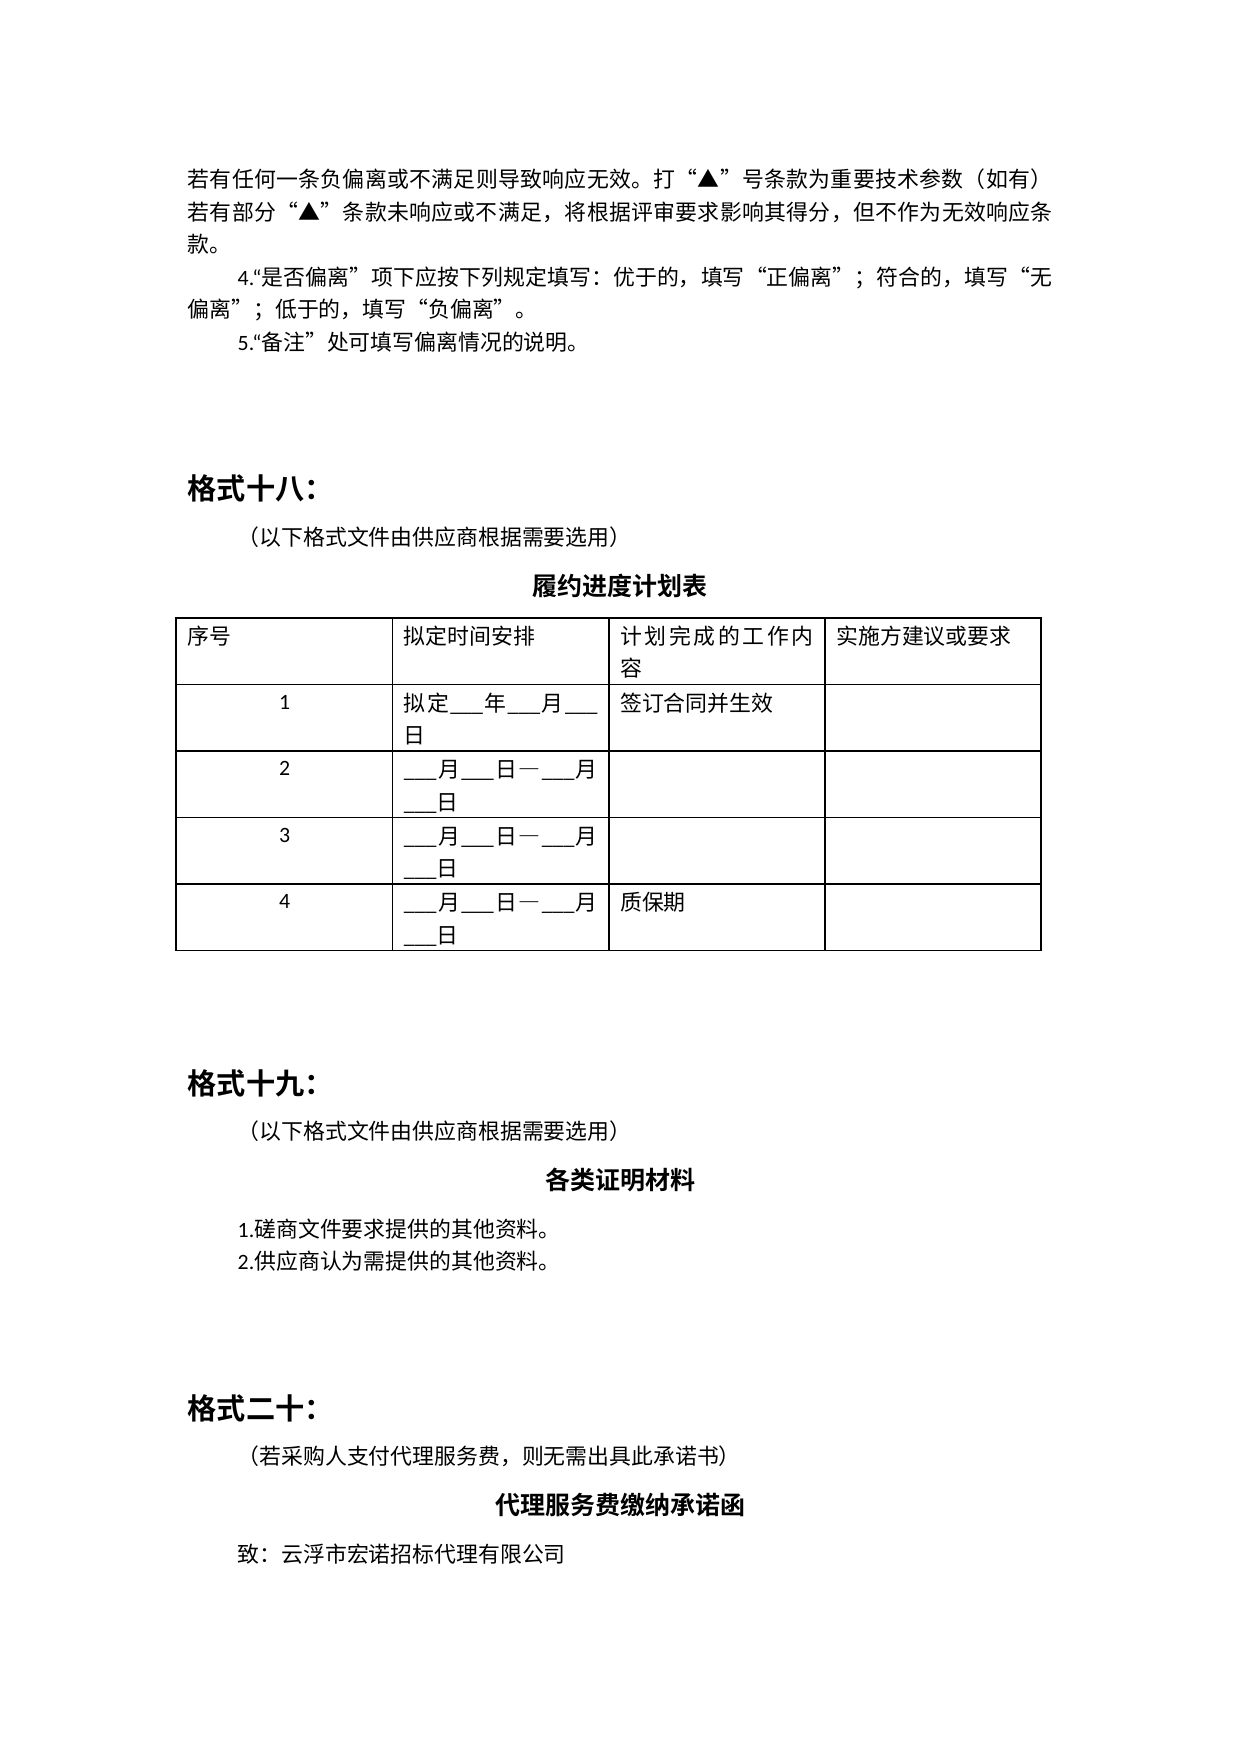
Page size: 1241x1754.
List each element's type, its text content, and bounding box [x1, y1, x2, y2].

text 2.供应商认为需提供的其他资料。 [187, 1244, 1053, 1276]
table_cell [826, 752, 1040, 817]
table_cell ___月___日—___月___日 [393, 885, 608, 950]
table_cell [610, 818, 824, 883]
table_cell [826, 885, 1040, 950]
table_cell ___月___日—___月___日 [393, 752, 608, 817]
table_cell 2 [177, 752, 392, 817]
table_cell ___月___日—___月___日 [393, 818, 608, 883]
table_cell 质保期 [610, 885, 824, 950]
table_cell 拟定___年___月___日 [393, 685, 608, 750]
text 代理服务费缴纳承诺函 [187, 1471, 1053, 1536]
table_header 实施方建议或要求 [826, 619, 1040, 683]
text （以下格式文件由供应商根据需要选用） [187, 1114, 1053, 1146]
table_cell [826, 685, 1040, 750]
table_cell 签订合同并生效 [610, 685, 824, 750]
text 格式十八： [187, 454, 1053, 519]
text 5.“备注”处可填写偏离情况的说明。 [187, 324, 1053, 357]
text 1.磋商文件要求提供的其他资料。 [187, 1211, 1053, 1244]
text 各类证明材料 [187, 1146, 1053, 1211]
text 格式二十： [187, 1374, 1053, 1439]
text 致：云浮市宏诺招标代理有限公司 [187, 1536, 1053, 1569]
table_cell [826, 818, 1040, 883]
table_cell 3 [177, 818, 392, 883]
table_header 拟定时间安排 [393, 619, 608, 683]
text 履约进度计划表 [187, 552, 1053, 617]
text （若采购人支付代理服务费，则无需出具此承诺书） [187, 1439, 1053, 1471]
table_cell [610, 752, 824, 817]
text 4.“是否偏离”项下应按下列规定填写：优于的，填写“正偏离”；符合的，填写“无偏离”；低于的，填写“负偏离”。 [187, 259, 1053, 324]
table_cell 4 [177, 885, 392, 950]
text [187, 162, 1053, 259]
text 格式十九： [187, 1049, 1053, 1114]
text （以下格式文件由供应商根据需要选用） [187, 519, 1053, 552]
table_cell 1 [177, 685, 392, 750]
table_header 计划完成的工作内容 [610, 619, 824, 683]
table_header 序号 [177, 619, 392, 683]
